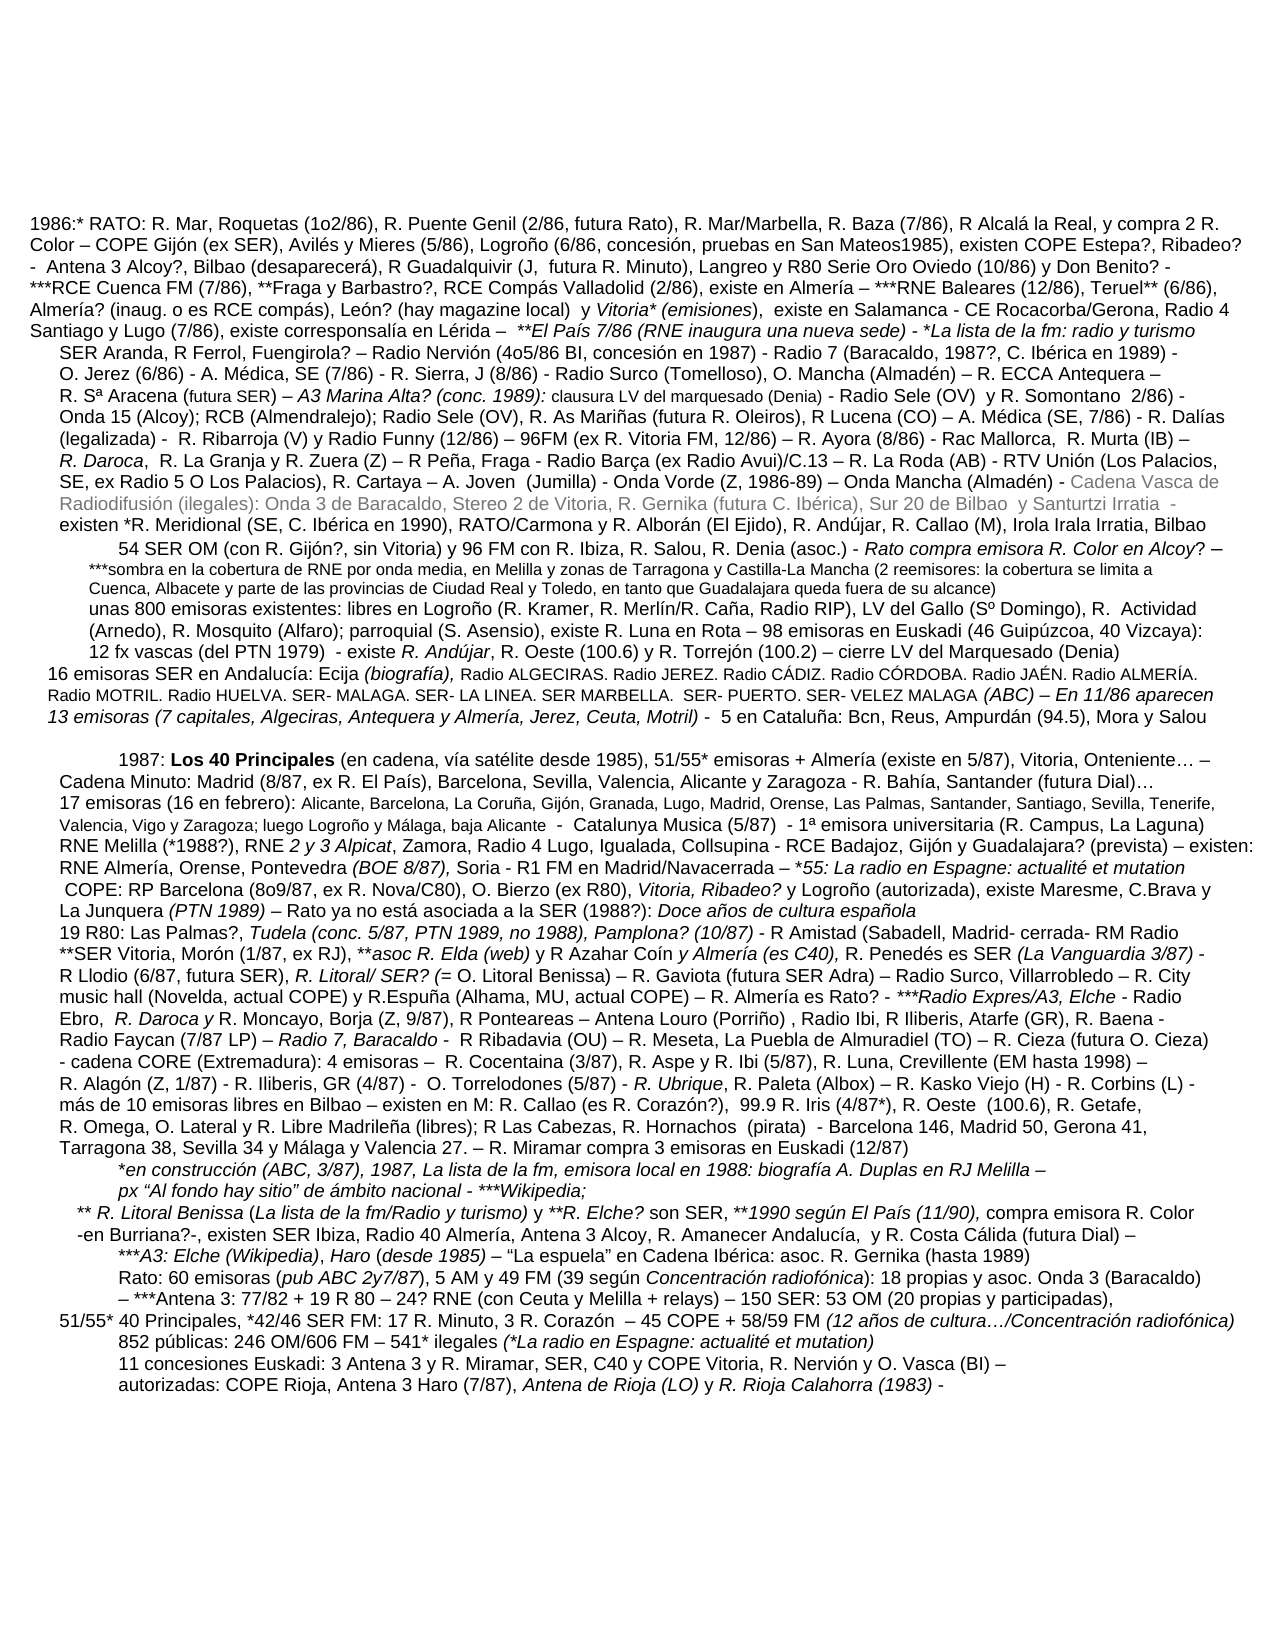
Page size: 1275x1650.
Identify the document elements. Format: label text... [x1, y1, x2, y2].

text Rato: 60 emisoras (pub ABC 2y7/87), 5 AM y 49 FM (39 según Concentración radiofónica): 18 propias y asoc. Onda 3 (Baracaldo) – ***Antena 3: 77/82 + 19 R 80 – 24? RNE (con Ceuta y Melilla + relays) – 150 SER: 53 OM (20 propias y participadas), [118, 1266, 1211, 1309]
text 852 públicas: 246 OM/606 FM – 541* ilegales (*La radio en Espagne: actualité et mutation) [118, 1331, 1157, 1353]
text 19 R80: Las Palmas?, Tudela (conc. 5/87, PTN 1989, no 1988), Pamplona? (10/87) - R Amistad (Sabadell, Madrid- cerrada- RM Radio **SER Vitoria, Morón (1/87, ex RJ), **asoc R. Elda (web) y R Azahar Coín y Almería (es C40), R. Penedés es SER (La Vanguardia 3/87) -R Llodio (6/87, futura SER), R. Litoral/ SER? (= O. Litoral Benissa) – R. Gaviota (futura SER Adra) – Radio Surco, Villarrobledo – R. City music hall (Novelda, actual COPE) y R.Espuña (Alhama, MU, actual COPE) – R. Almería es Rato? - ***Radio Expres/A3, Elche - Radio Ebro, R. Daroca y R. Moncayo, Borja (Z, 9/87), R Ponteareas – Antena Louro (Porriño) , Radio Ibi, R Iliberis, Atarfe (GR), R. Baena - Radio Faycan (7/87 LP) – Radio 7, Baracaldo - R Ribadavia (OU) – R. Meseta, La Puebla de Almuradiel (TO) – R. Cieza (futura O. Cieza) - cadena CORE (Extremadura): 4 emisoras – R. Cocentaina (3/87), R. Aspe y R. Ibi (5/87), R. Luna, Crevillente (EM hasta 1998) – R. Alagón (Z, 1/87) - R. Iliberis, GR (4/87) - O. Torrelodones (5/87) - R. Ubrique, R. Paleta (Albox) – R. Kasko Viejo (H) - R. Corbins (L) - más de 10 emisoras libres en Bilbao – existen en M: R. Callao (es R. Corazón?), 99.9 R. Iris (4/87*), R. Oeste (100.6), R. Getafe, R. Omega, O. Lateral y R. Libre Madrileña (libres); R Las Cabezas, R. Hornachos (pirata) - Barcelona 146, Madrid 50, Gerona 41, Tarragona 38, Sevilla 34 y Málaga y Valencia 27. – R. Miramar compra 3 emisoras en Euskadi (12/87) [59, 921, 1216, 1159]
text SER Aranda, R Ferrol, Fuengirola? – Radio Nervión (4o5/86 BI, concesión en 1987) - Radio 7 (Baracaldo, 1987?, C. Ibérica en 1989) - O. Jerez (6/86) - A. Médica, SE (7/86) - R. Sierra, J (8/86) - Radio Surco (Tomelloso), O. Mancha (Almadén) – R. ECCA Antequera – R. Sª Aracena (futura SER) – A3 Marina Alta? (conc. 1989): clausura LV del marquesado (Denia) - Radio Sele (OV) y R. Somontano 2/86) - Onda 15 (Alcoy); RCB (Almendralejo); Radio Sele (OV), R. As Mariñas (futura R. Oleiros), R Lucena (CO) – A. Médica (SE, 7/86) - R. Dalías (legalizada) - R. Ribarroja (V) y Radio Funny (12/86) – 96FM (ex R. Vitoria FM, 12/86) – R. Ayora (8/86) - Rac Mallorca, R. Murta (IB) – R. Daroca, R. La Granja y R. Zuera (Z) – R Peña, Fraga - Radio Barça (ex Radio Avui)/C.13 – R. La Roda (AB) - RTV Unión (Los Palacios, SE, ex Radio 5 O Los Palacios), R. Cartaya – A. Joven (Jumilla) - Onda Vorde (Z, 1986-89) – Onda Mancha (Almadén) - Cadena Vasca de Radiodifusión (ilegales): Onda 3 de Baracaldo, Stereo 2 de Vitoria, R. Gernika (futura C. Ibérica), Sur 20 de Bilbao y Santurtzi Irratia - [59, 342, 1228, 514]
text 54 SER OM (con R. Gijón?, sin Vitoria) y 96 FM con R. Ibiza, R. Salou, R. Denia (asoc.) - Rato compra emisora R. Color en Alcoy? – [118, 536, 1228, 560]
text existen *R. Meridional (SE, C. Ibérica en 1990), RATO/Carmona y R. Alborán (El Ejido), R. Andújar, R. Callao (M), Irola Irala Irratia, Bilbao [59, 514, 1228, 536]
text 51/55* 40 Principales, *42/46 SER FM: 17 R. Minuto, 3 R. Corazón – 45 COPE + 58/59 FM (12 años de cultura…/Concentración radiofónica) [59, 1309, 1240, 1331]
text Cadena Minuto: Madrid (8/87, ex R. El País), Barcelona, Sevilla, Valencia, Alicante y Zaragoza - R. Bahía, Santander (futura Dial)… 17 emisoras (16 en febrero): Alicante, Barcelona, La Coruña, Gijón, Granada, Lugo, Madrid, Orense, Las Palmas, Santander, Santiago, Sevilla, Tenerife, Valencia, Vigo y Zaragoza; luego Logroño y Málaga, baja Alicante - Catalunya Musica (5/87) - 1ª emisora universitaria (R. Campus, La Laguna) RNE Melilla (*1988?), RNE 2 y 3 Alpicat, Zamora, Radio 4 Lugo, Igualada, Collsupina - RCE Badajoz, Gijón y Guadalajara? (prevista) – existen: RNE Almería, Orense, Pontevedra (BOE 8/87), Soria - R1 FM en Madrid/Navacerrada – *55: La radio en Espagne: actualité et mutation [59, 771, 1255, 878]
text 1986:* RATO: R. Mar, Roquetas (1o2/86), R. Puente Genil (2/86, futura Rato), R. Mar/Marbella, R. Baza (7/86), R Alcalá la Real, y compra 2 R. Color – COPE Gijón (ex SER), Avilés y Mieres (5/86), Logroño (6/86, concesión, pruebas en San Mateos1985), existen COPE Estepa?, Ribadeo? - Antena 3 Alcoy?, Bilbao (desaparecerá), R Guadalquivir (J, futura R. Minuto), Langreo y R80 Serie Oro Oviedo (10/86) y Don Benito? - ***RCE Cuenca FM (7/86), **Fraga y Barbastro?, RCE Compás Valladolid (2/86), existe en Almería – ***RNE Baleares (12/86), Teruel** (6/86), Almería? (inaug. o es RCE compás), León? (hay magazine local) y Vitoria* (emisiones), existe en Salamanca - CE Rocacorba/Gerona, Radio 4 Santiago y Lugo (7/86), existe corresponsalía en Lérida – **El País 7/86 (RNE inaugura una nueva sede) - *La lista de la fm: radio y turismo [29, 212, 1246, 342]
text 11 concesiones Euskadi: 3 Antena 3 y R. Miramar, SER, C40 y COPE Vitoria, R. Nervión y O. Vasca (BI) – [118, 1353, 1157, 1374]
text 16 emisoras SER en Andalucía: Ecija (biografía), Radio ALGECIRAS. Radio JEREZ. Radio CÁDIZ. Radio CÓRDOBA. Radio JAÉN. Radio ALMERÍA. Radio MOTRIL. Radio HUELVA. SER- MALAGA. SER- MARBELLA. SER- PUERTO. SER- VELEZ MALAGA (ABC) – En 11/86 aparecen 13 emisoras (7 capitales, Algeciras, Antequera y Almería, Jerez, Ceuta, Motril) - 5 en Cataluña: Bcn, Reus, Ampurdán (94.5), Mora y Salou [47, 663, 1228, 727]
text 1987: Los 40 Principales (en cadena, vía satélite desde 1985), 51/55* emisoras + Almería (existe en 5/87), Vitoria, Onteniente… – [118, 749, 1216, 771]
text ***sombra en la cobertura de RNE por onda media, en Melilla y zonas de Tarragona y Castilla-La Mancha (2 reemisores: la cobertura se limita a Cuenca, Albacete y parte de las provincias de Ciudad Real y Toledo, en tanto que Guadalajara queda fuera de su alcance) [88, 560, 1186, 598]
text *en construcción (ABC, 3/87), 1987, La lista de la fm, emisora local en 1988: biografía A. Duplas en RJ Melilla – [118, 1159, 1157, 1180]
text autorizadas: COPE Rioja, Antena 3 Haro (7/87), Antena de Rioja (LO) y R. Rioja Calahorra (1983) - [118, 1374, 1157, 1396]
text unas 800 emisoras existentes: libres en Logroño (R. Kramer, R. Merlín/R. Caña, Radio RIP), LV del Gallo (Sº Domingo), R. Actividad (Arnedo), R. Mosquito (Alfaro); parroquial (S. Asensio), existe R. Luna en Rota – 98 emisoras en Euskadi (46 Guipúzcoa, 40 Vizcaya): 12 fx vascas (del PTN 1979) - existe R. Andújar, R. Oeste (100.6) y R. Torrejón (100.2) – cierre LV del Marquesado (Denia) [88, 598, 1216, 663]
text ** R. Litoral Benissa (La lista de la fm/Radio y turismo) y **R. Elche? son SER, **1990 según El País (11/90), compra emisora R. Color -en Burriana?-, existen SER Ibiza, Radio 40 Almería, Antena 3 Alcoy, R. Amanecer Andalucía, y R. Costa Cálida (futura Dial) – [77, 1202, 1198, 1245]
text ***A3: Elche (Wikipedia), Haro (desde 1985) – “La espuela” en Cadena Ibérica: asoc. R. Gernika (hasta 1989) [118, 1245, 1157, 1266]
text px “Al fondo hay sitio” de ámbito nacional - ***Wikipedia; [118, 1180, 1157, 1202]
text COPE: RP Barcelona (8o9/87, ex R. Nova/C80), O. Bierzo (ex R80), Vitoria, Ribadeo? y Logroño (autorizada), existe Maresme, C.Brava y La Junquera (PTN 1989) – Rato ya no está asociada a la SER (1988?): Doce años de cultura española [59, 878, 1246, 921]
